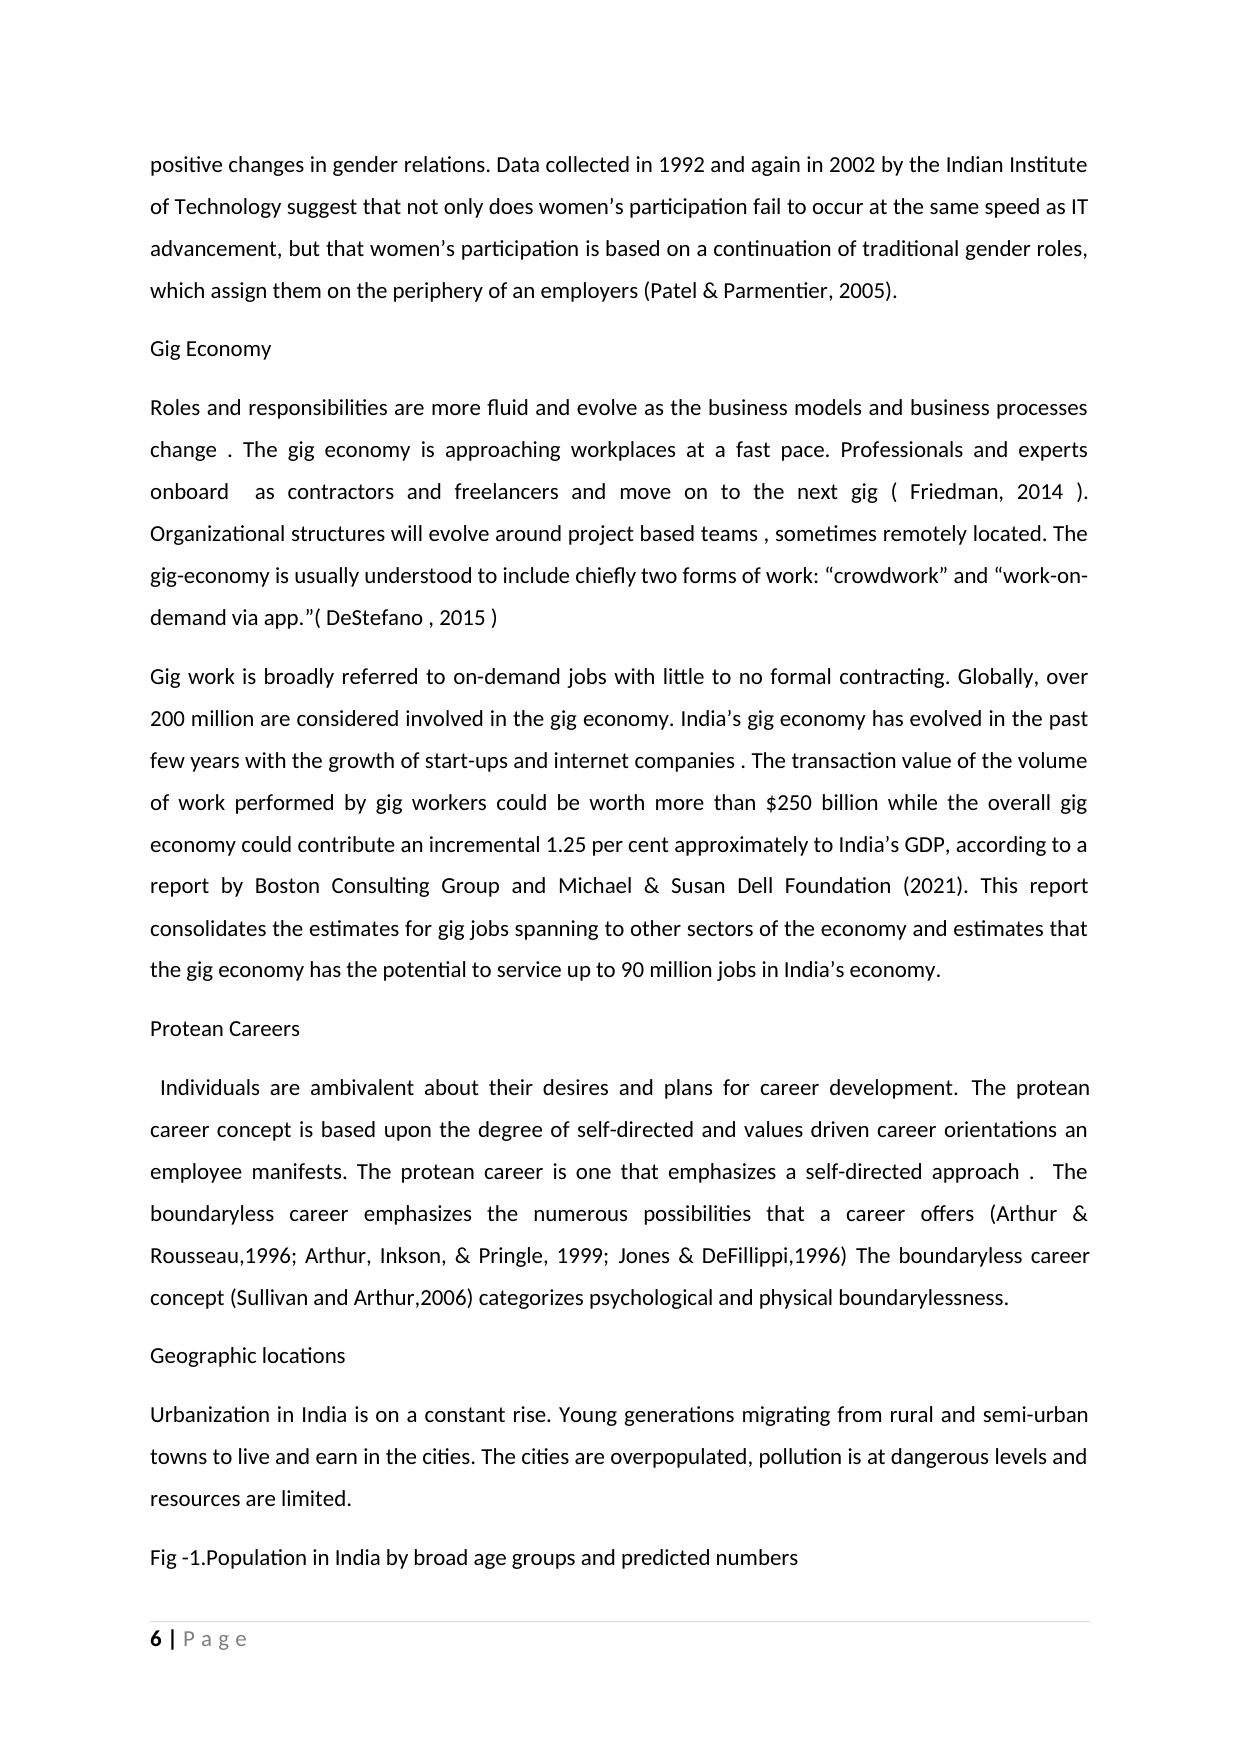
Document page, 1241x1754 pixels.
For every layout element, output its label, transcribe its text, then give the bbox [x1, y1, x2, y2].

text Gig Economy [150, 334, 1090, 363]
text Individuals are ambivalent about their desires and plans for career development. The protean career concept is based upon the degree of self-directed and values driven career orientations an employee manifests. The protean career is one that emphasizes a self-directed approach . The boundaryless career emphasizes the numerous possibilities that a career offers (Arthur & Rousseau,1996; Arthur, Inkson, & Pringle, 1999; Jones & DeFillippi,1996) The boundaryless career concept (Sullivan and Arthur,2006) categorizes psychological and physical boundarylessness. [150, 1073, 1090, 1311]
text Roles and responsibilities are more fluid and evolve as the business models and business processes change . The gig economy is approaching workplaces at a fast pace. Professionals and experts onboard as contractors and freelancers and move on to the next gig ( Friedman, 2014 ). Organizational structures will evolve around project based teams , sometimes remotely located. The gig-economy is usually understood to include chiefly two forms of work: “crowdwork” and “work-on-demand via app.”( DeStefano , 2015 ) [150, 393, 1090, 631]
text Geographic locations [150, 1341, 1090, 1369]
text Protean Careers [150, 1014, 1090, 1042]
text Fig -1.Population in India by broad age groups and predicted numbers [150, 1543, 1090, 1571]
text Urbanization in India is on a constant rise. Young generations migrating from rural and semi-urban towns to live and earn in the cities. The cities are overpopulated, pollution is at dangerous levels and resources are limited. [150, 1400, 1090, 1512]
text Gig work is broadly referred to on-demand jobs with little to no formal contracting. Globally, over 200 million are considered involved in the gig economy. India’s gig economy has evolved in the past few years with the growth of start-ups and internet companies . The transaction value of the volume of work performed by gig workers could be worth more than $250 billion while the overall gig economy could contribute an incremental 1.25 per cent approximately to India’s GDP, according to a report by Boston Consulting Group and Michael & Susan Dell Foundation (2021). This report consolidates the estimates for gig jobs spanning to other sectors of the economy and estimates that the gig economy has the potential to service up to 90 million jobs in India’s economy. [150, 662, 1090, 984]
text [150, 150, 1090, 304]
